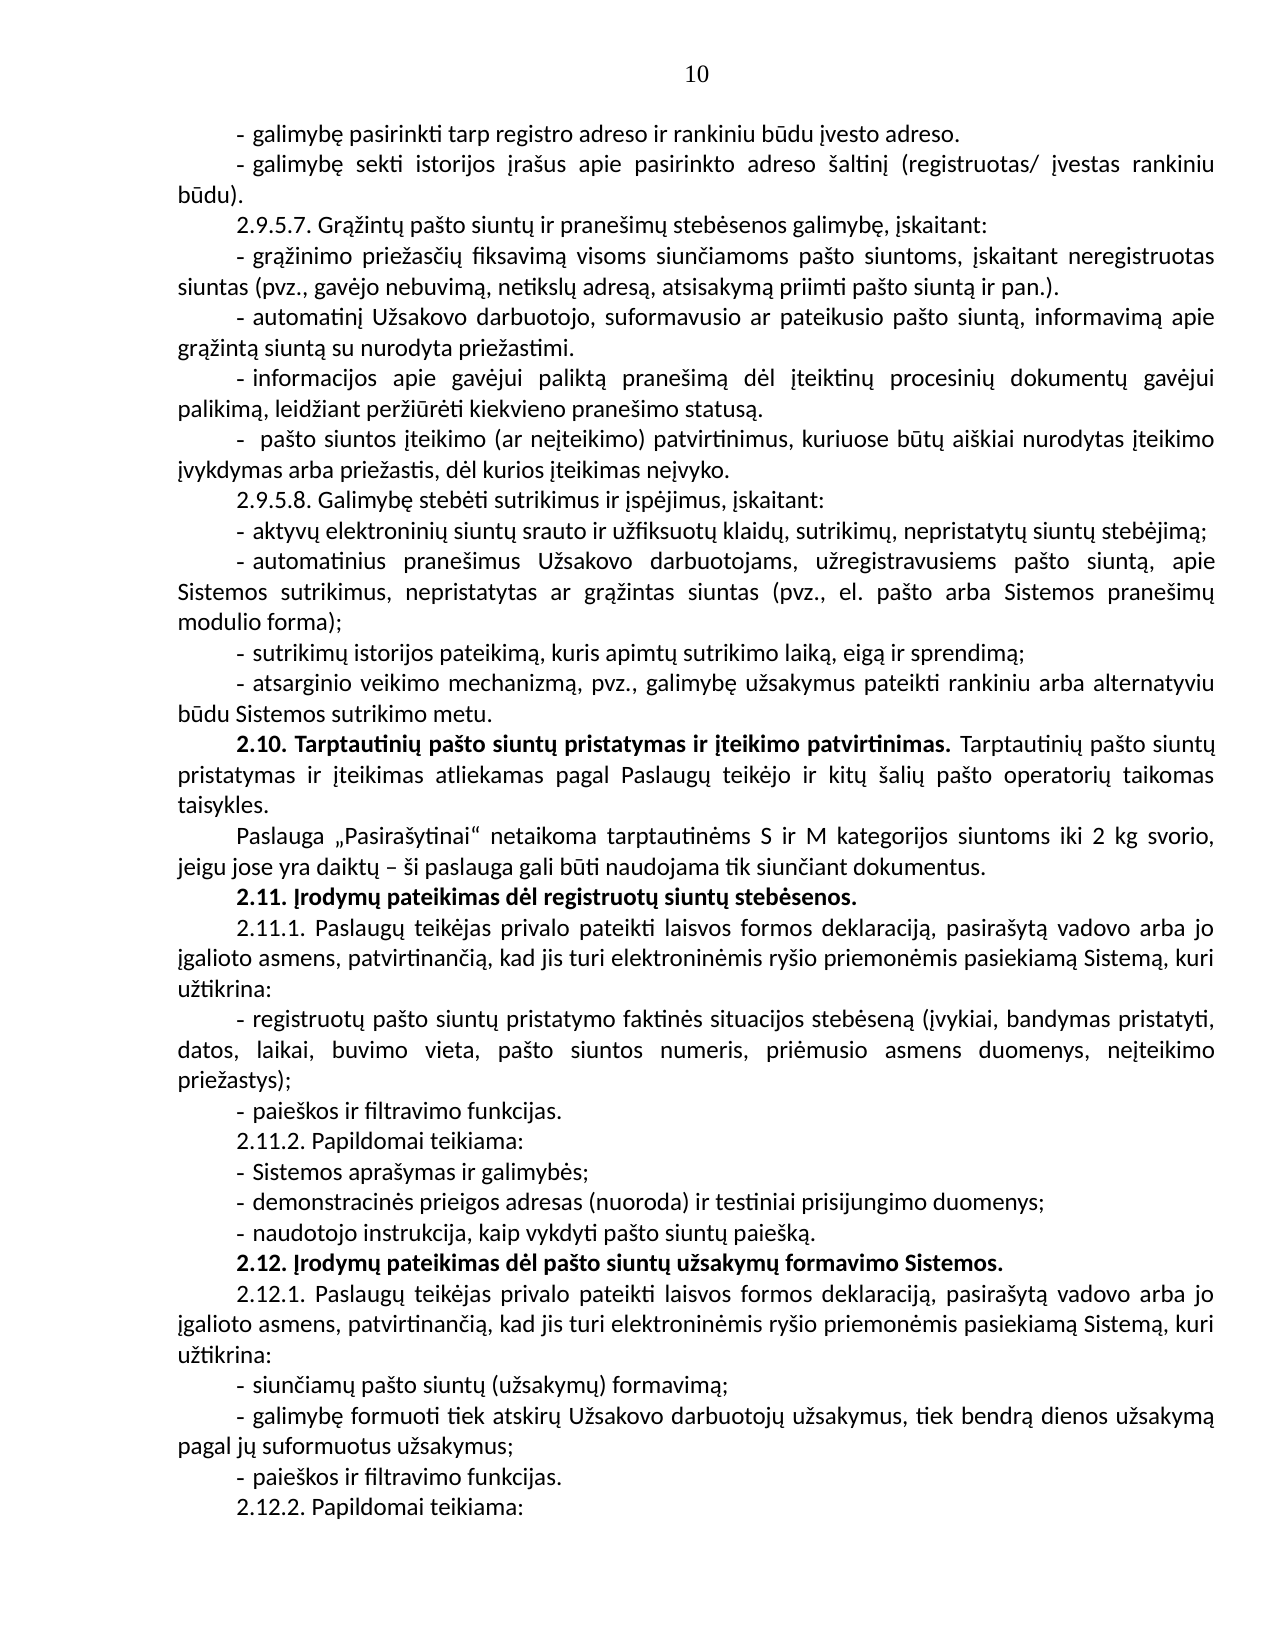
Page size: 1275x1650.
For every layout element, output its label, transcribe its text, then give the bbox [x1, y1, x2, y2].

text 2.12. Įrodymų pateikimas dėl pašto siuntų užsakymų formavimo Sistemos. [177, 1247, 1216, 1278]
text Paslauga „Pasirašytinai“ netaikoma tarptautinėms S ir M kategorijos siuntoms iki 2 kg svorio, jeigu jose yra daiktų – ši paslauga gali būti naudojama tik siunčiant dokumentus. [177, 820, 1216, 881]
list galimybę pasirinkti tarp registro adreso ir rankiniu būdu įvesto adreso. [177, 118, 1216, 149]
list demonstracinės prieigos adresas (nuoroda) ir testiniai prisijungimo duomenys; [177, 1186, 1216, 1217]
list informacijos apie gavėjui paliktą pranešimą dėl įteiktinų procesinių dokumentų gavėjui palikimą, leidžiant peržiūrėti kiekvieno pranešimo statusą. [177, 362, 1216, 423]
list aktyvų elektroninių siuntų srauto ir užfiksuotų klaidų, sutrikimų, nepristatytų siuntų stebėjimą; [177, 515, 1216, 545]
list Sistemos aprašymas ir galimybės; [177, 1156, 1216, 1186]
list galimybę formuoti tiek atskirų Užsakovo darbuotojų užsakymus, tiek bendrą dienos užsakymą pagal jų suformuotus užsakymus; [177, 1400, 1216, 1461]
list atsarginio veikimo mechanizmą, pvz., galimybę užsakymus pateikti rankiniu arba alternatyviu būdu Sistemos sutrikimo metu. [177, 667, 1216, 728]
text 2.12.2. Papildomai teikiama: [177, 1492, 1216, 1522]
text 2.10. Tarptautinių pašto siuntų pristatymas ir įteikimo patvirtinimas. Tarptautinių pašto siuntų pristatymas ir įteikimas atliekamas pagal Paslaugų teikėjo ir kitų šalių pašto operatorių taikomas taisykles. [177, 728, 1216, 820]
text 2.9.5.8. Galimybę stebėti sutrikimus ir įspėjimus, įskaitant: [177, 484, 1216, 515]
list automatinį Užsakovo darbuotojo, suformavusio ar pateikusio pašto siuntą, informavimą apie grąžintą siuntą su nurodyta priežastimi. [177, 301, 1216, 362]
text 2.12.1. Paslaugų teikėjas privalo pateikti laisvos formos deklaraciją, pasirašytą vadovo arba jo įgalioto asmens, patvirtinančią, kad jis turi elektroninėmis ryšio priemonėmis pasiekiamą Sistemą, kuri užtikrina: [177, 1278, 1216, 1369]
list naudotojo instrukcija, kaip vykdyti pašto siuntų paiešką. [177, 1217, 1216, 1247]
text 2.9.5.7. Grąžintų pašto siuntų ir pranešimų stebėsenos galimybę, įskaitant: [177, 210, 1216, 240]
list registruotų pašto siuntų pristatymo faktinės situacijos stebėseną (įvykiai, bandymas pristatyti, datos, laikai, buvimo vieta, pašto siuntos numeris, priėmusio asmens duomenys, neįteikimo priežastys); [177, 1003, 1216, 1095]
list galimybę sekti istorijos įrašus apie pasirinkto adreso šaltinį (registruotas/ įvestas rankiniu būdu). [177, 149, 1216, 210]
list paieškos ir filtravimo funkcijas. [177, 1461, 1216, 1492]
text 2.11.2. Papildomai teikiama: [177, 1125, 1216, 1156]
list siunčiamų pašto siuntų (užsakymų) formavimą; [177, 1369, 1216, 1400]
list pašto siuntos įteikimo (ar neįteikimo) patvirtinimus, kuriuose būtų aiškiai nurodytas įteikimo įvykdymas arba priežastis, dėl kurios įteikimas neįvyko. [177, 423, 1216, 484]
text 2.11.1. Paslaugų teikėjas privalo pateikti laisvos formos deklaraciją, pasirašytą vadovo arba jo įgalioto asmens, patvirtinančią, kad jis turi elektroninėmis ryšio priemonėmis pasiekiamą Sistemą, kuri užtikrina: [177, 912, 1216, 1003]
list automatinius pranešimus Užsakovo darbuotojams, užregistravusiems pašto siuntą, apie Sistemos sutrikimus, nepristatytas ar grąžintas siuntas (pvz., el. pašto arba Sistemos pranešimų modulio forma); [177, 545, 1216, 637]
list paieškos ir filtravimo funkcijas. [177, 1095, 1216, 1125]
text 2.11. Įrodymų pateikimas dėl registruotų siuntų stebėsenos. [177, 881, 1216, 912]
list sutrikimų istorijos pateikimą, kuris apimtų sutrikimo laiką, eigą ir sprendimą; [177, 637, 1216, 667]
list grąžinimo priežasčių fiksavimą visoms siunčiamoms pašto siuntoms, įskaitant neregistruotas siuntas (pvz., gavėjo nebuvimą, netikslų adresą, atsisakymą priimti pašto siuntą ir pan.). [177, 240, 1216, 301]
